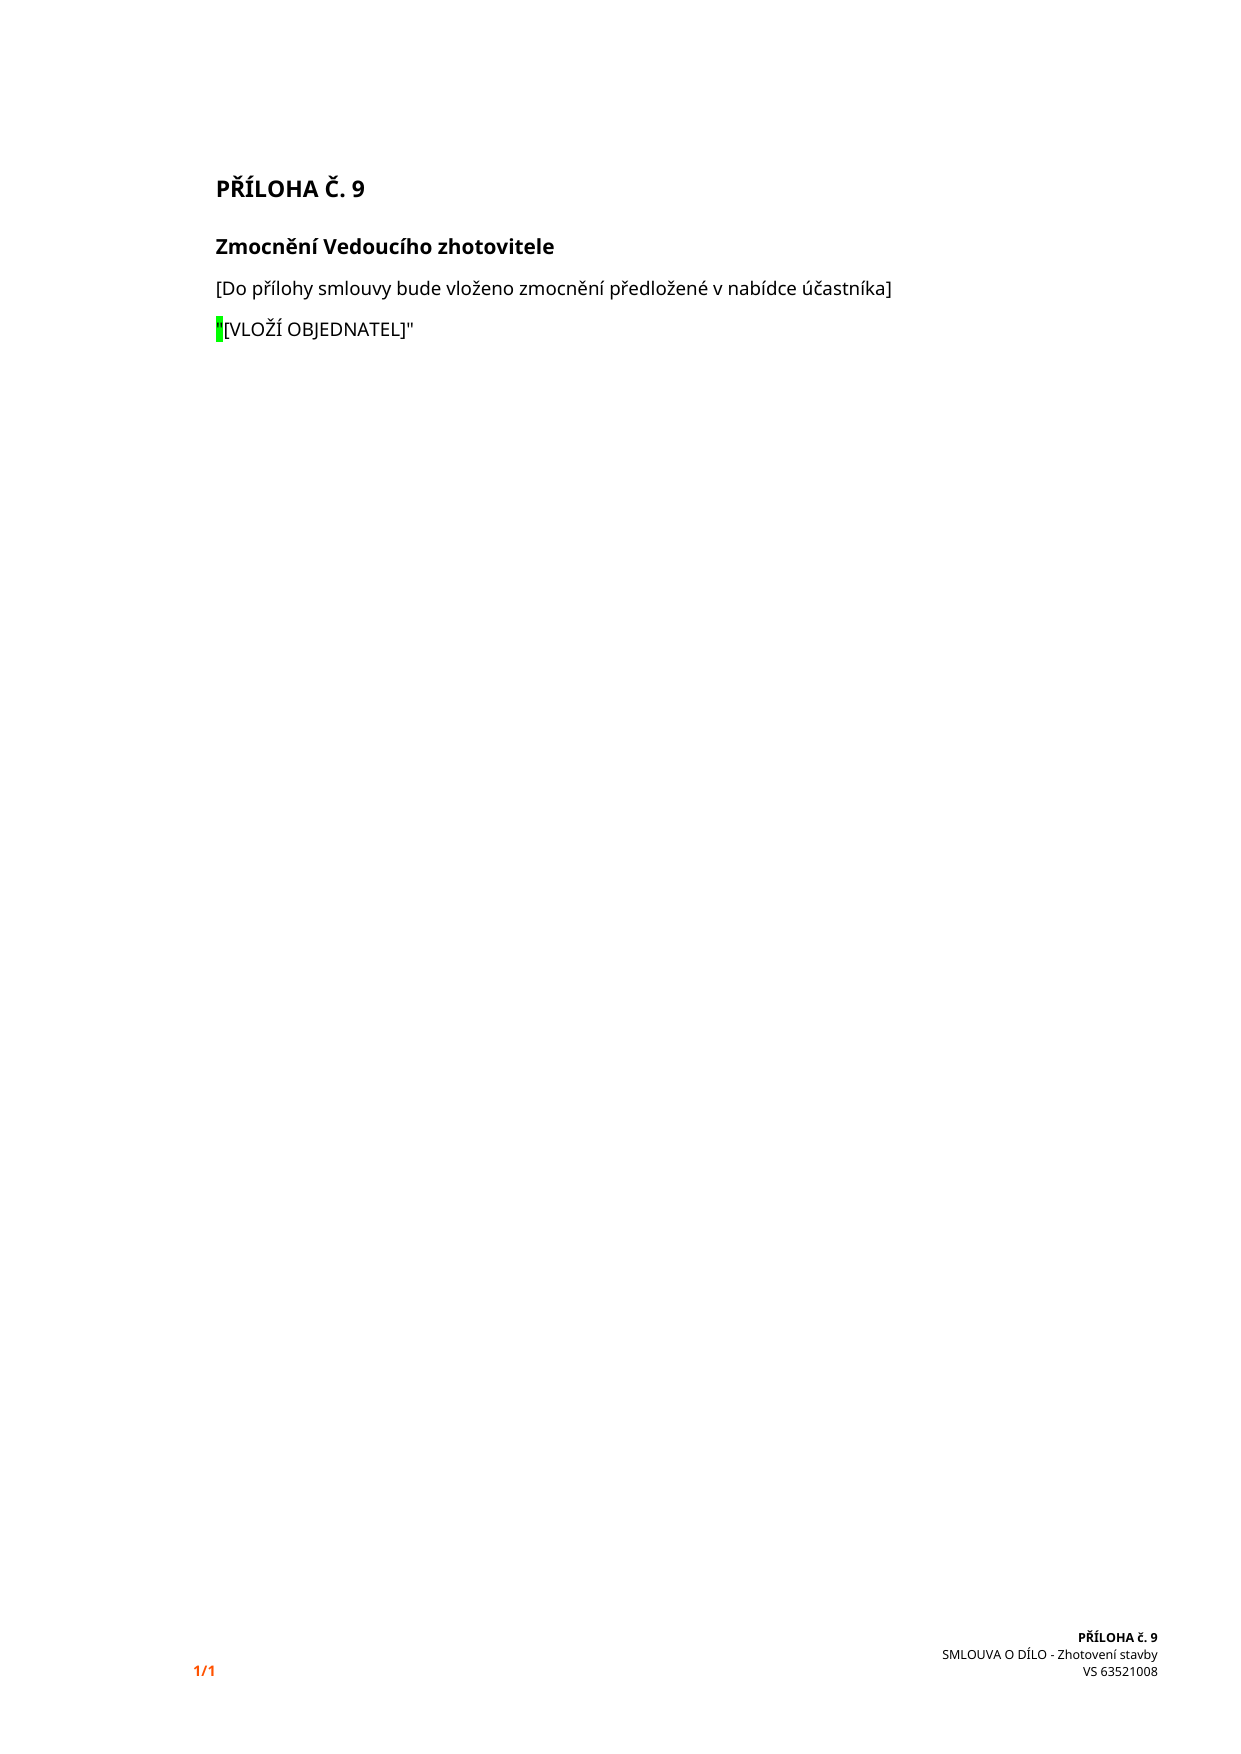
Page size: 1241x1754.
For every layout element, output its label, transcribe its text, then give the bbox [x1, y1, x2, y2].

text [Do přílohy smlouvy bude vloženo zmocnění předložené v nabídce účastníka] [216, 276, 1093, 301]
text Zmocnění Vedoucího zhotovitele [216, 232, 1093, 260]
text Příloha č. 9 [216, 172, 1093, 204]
